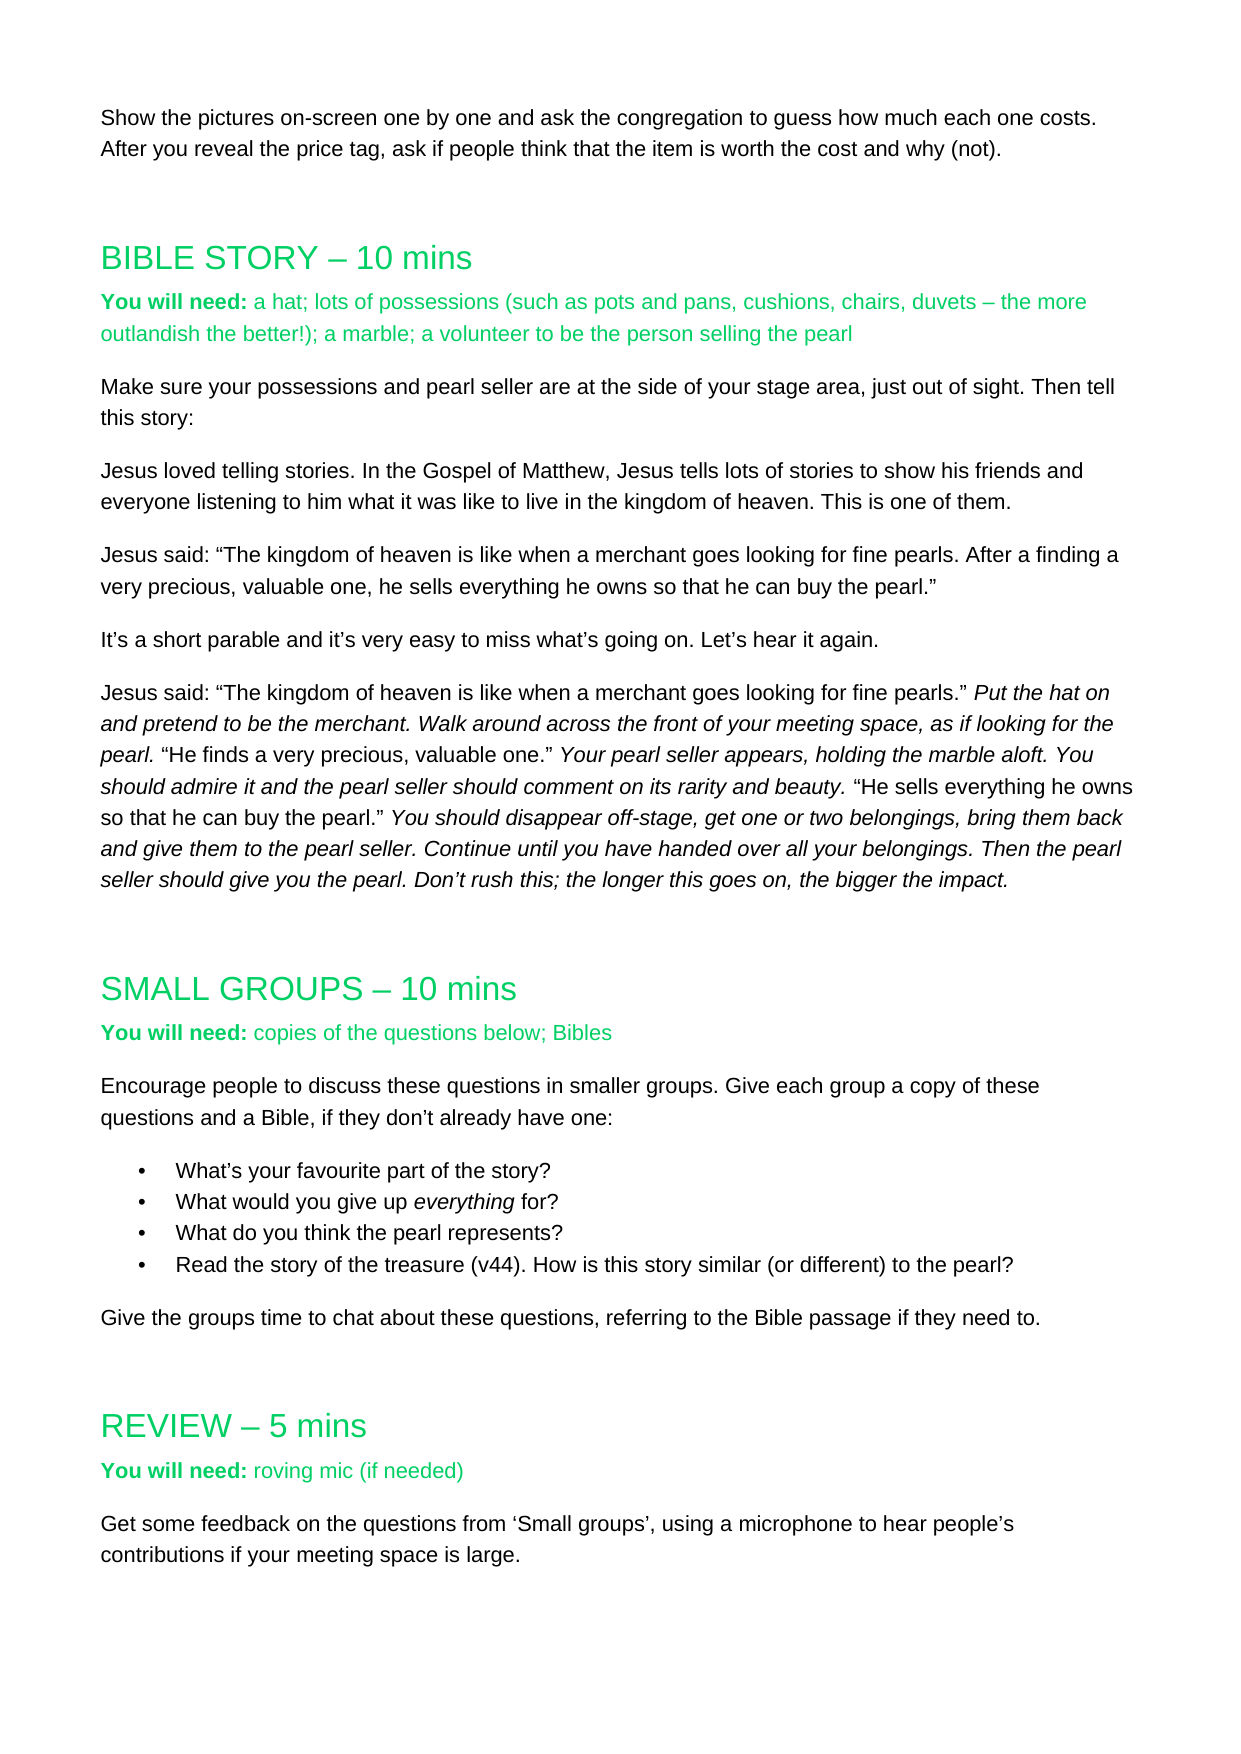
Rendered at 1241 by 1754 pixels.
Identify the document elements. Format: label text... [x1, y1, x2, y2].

text Jesus said: “The kingdom of heaven is like when a merchant goes looking for fine pearls.” Put the hat on and pretend to be the merchant. Walk around across the front of your meeting space, as if looking for the pearl. “He finds a very precious, valuable one.” Your pearl seller appears, holding the marble aloft. You should admire it and the pearl seller should comment on its rarity and beauty. “He sells everything he owns so that he can buy the pearl.” You should disappear off-stage, get one or two belongings, bring them back and give them to the pearl seller. Continue until you have handed over all your belongings. Then the pearl seller should give you the pearl. Don’t rush this; the longer this goes on, the bigger the impact. [100, 675, 1140, 894]
text You will need: a hat; lots of possessions (such as pots and pans, cushions, chairs, duvets – the more outlandish the better!); a marble; a volunteer to be the person selling the pearl [100, 285, 1140, 347]
text Get some feedback on the questions from ‘Small groups’, using a microphone to hear people’s contributions if your meeting space is large. [100, 1506, 1140, 1569]
text Give the groups time to chat about these questions, referring to the Bible passage if they need to. [100, 1300, 1140, 1331]
subtitle REVIEW – 5 mins [100, 1406, 1140, 1445]
text You will need: roving mic (if needed) [100, 1453, 1140, 1484]
list What would you give up everything for? [138, 1184, 1140, 1216]
list What do you think the pearl represents? [138, 1216, 1140, 1247]
list What’s your favourite part of the story? [138, 1153, 1140, 1184]
text Encourage people to discuss these questions in smaller groups. Give each group a copy of these questions and a Bible, if they don’t already have one: [100, 1069, 1140, 1131]
text Make sure your possessions and pearl seller are at the side of your stage area, just out of sight. Then tell this story: [100, 369, 1140, 432]
text It’s a short parable and it’s very easy to miss what’s going on. Let’s hear it again. [100, 622, 1140, 653]
text Jesus loved telling stories. In the Gospel of Matthew, Jesus tells lots of stories to show his friends and everyone listening to him what it was like to live in the kingdom of heaven. This is one of them. [100, 453, 1140, 516]
subtitle BIBLE STORY – 10 mins [100, 238, 1140, 276]
text Jesus said: “The kingdom of heaven is like when a merchant goes looking for fine pearls. After a finding a very precious, valuable one, he sells everything he owns so that he can buy the pearl.” [100, 538, 1140, 600]
list Read the story of the treasure (v44). How is this story similar (or different) to the pearl? [138, 1247, 1140, 1278]
text Show the pictures on-screen one by one and ask the congregation to guess how much each one costs. After you reveal the price tag, ask if people think that the item is worth the cost and why (not). [100, 100, 1140, 163]
text You will need: copies of the questions below; Bibles [100, 1016, 1140, 1047]
subtitle SMALL GROUPS – 10 mins [100, 969, 1140, 1007]
